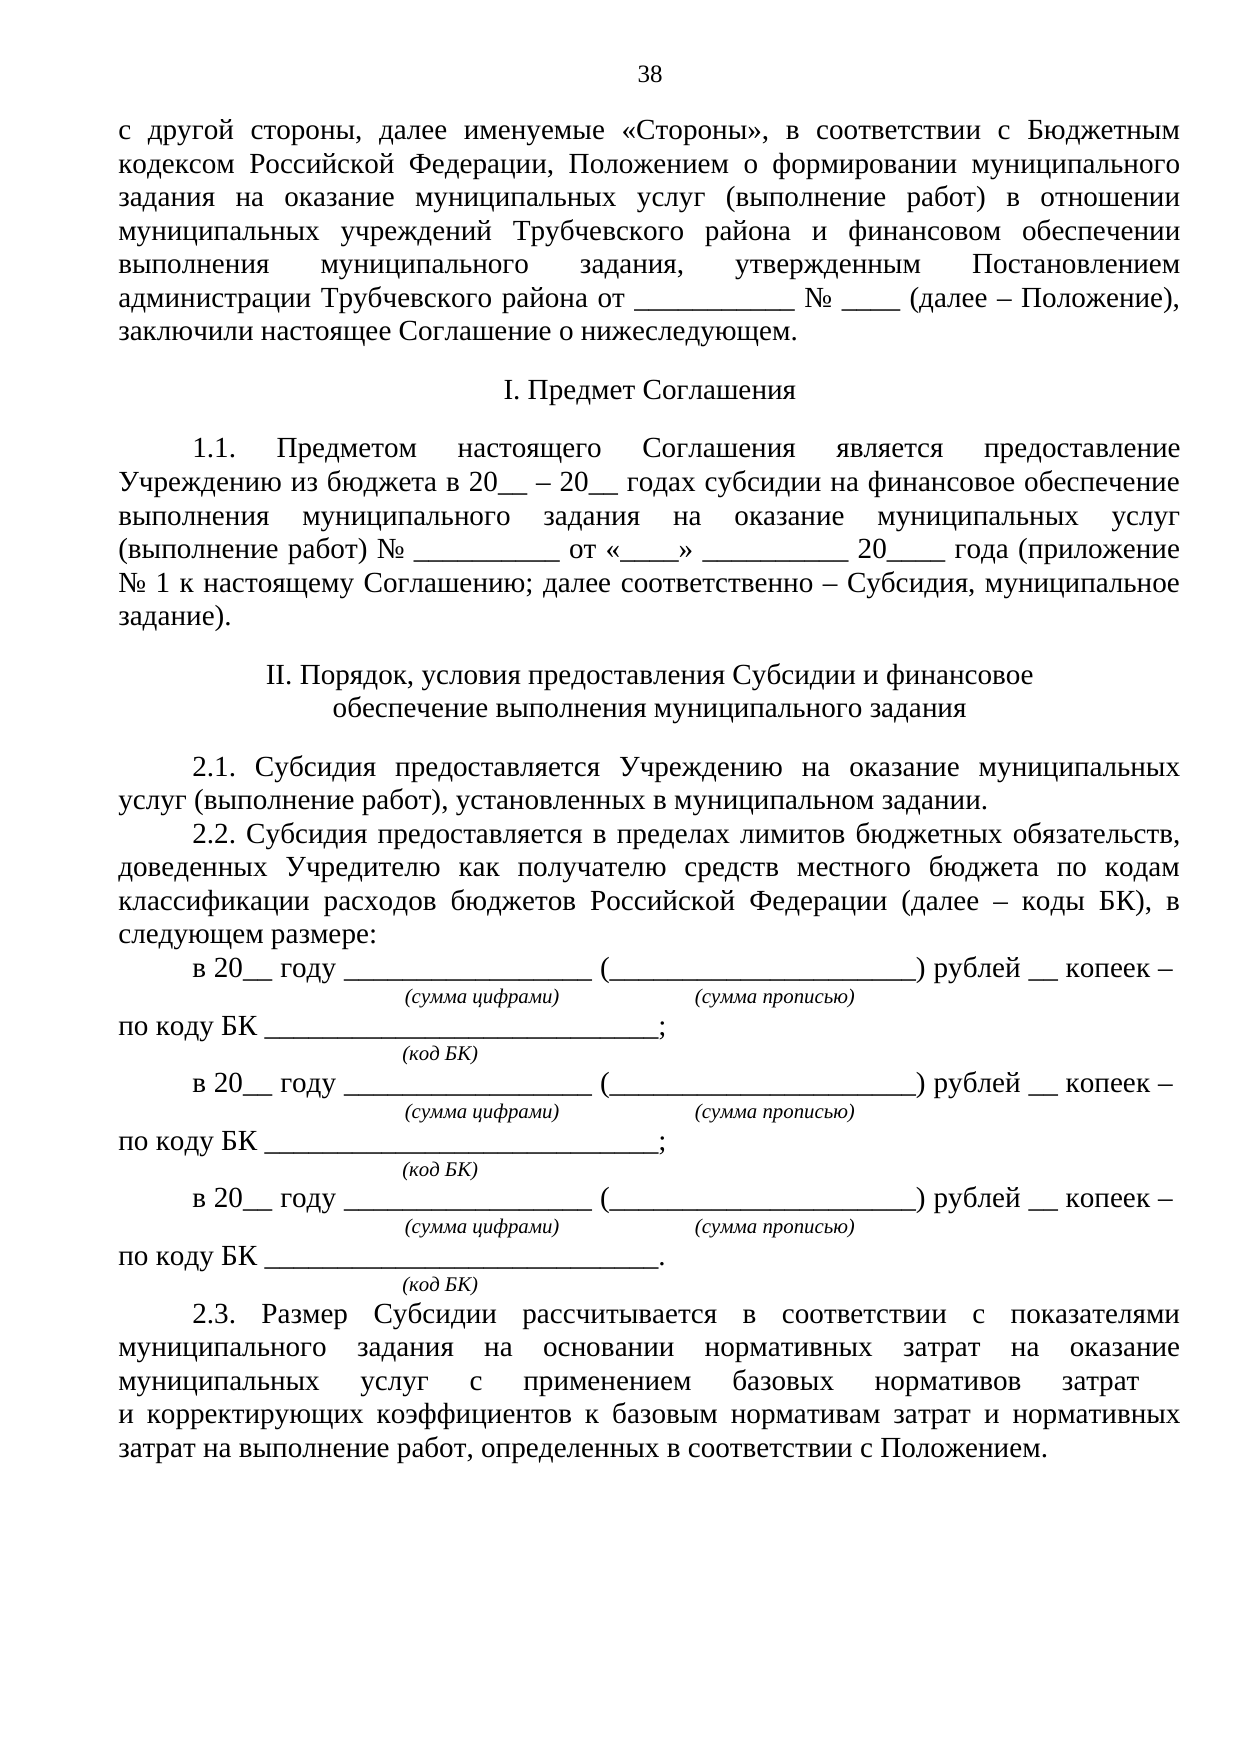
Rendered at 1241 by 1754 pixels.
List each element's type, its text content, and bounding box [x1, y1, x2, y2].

text (код БК) [339, 1041, 1181, 1065]
text в 20__ году _________________ (_____________________) рублей __ копеек – (сумма цифрами) (сумма прописью) [118, 950, 1181, 1008]
text в 20__ году _________________ (_____________________) рублей __ копеек – (сумма цифрами) (сумма прописью) [118, 1181, 1181, 1238]
text 2.2. Субсидия предоставляется в пределах лимитов бюджетных обязательств, доведенных Учредителю как получателю средств местного бюджета по кодам классификации расходов бюджетов Российской Федерации (далее – коды БК), в следующем размере: [118, 816, 1181, 950]
text с другой стороны, далее именуемые «Стороны», в соответствии с Бюджетным кодексом Российской Федерации, Положением о формировании муниципального задания на оказание муниципальных услуг (выполнение работ) в отношении муниципальных учреждений Трубчевского района и финансовом обеспечении выполнения муниципального задания, утвержденным Постановлением администрации Трубчевского района от ___________ № ____ (далее – Положение), заключили настоящее Соглашение о нижеследующем. [118, 112, 1181, 347]
text 2.1. Субсидия предоставляется Учреждению на оказание муниципальных услуг (выполнение работ), установленных в муниципальном задании. [118, 749, 1181, 816]
text по коду БК ___________________________. [118, 1238, 1181, 1272]
text (код БК) [339, 1156, 1181, 1181]
text I. Предмет Соглашения [118, 372, 1181, 406]
text по коду БК ___________________________; [118, 1008, 1181, 1041]
text 2.3. Размер Субсидии рассчитывается в соответствии с показателями муниципального задания на основании нормативных затрат на оказание муниципальных услуг с применением базовых нормативов затрат и корректирующих коэффициентов к базовым нормативам затрат и нормативных затрат на выполнение работ, определенных в соответствии с Положением. [118, 1296, 1181, 1463]
text по коду БК ___________________________; [118, 1123, 1181, 1156]
text (код БК) [339, 1272, 1181, 1296]
text 1.1. Предметом настоящего Соглашения является предоставление Учреждению из бюджета в 20__ – 20__ годах субсидии на финансовое обеспечение выполнения муниципального задания на оказание муниципальных услуг (выполнение работ) № __________ от «____» __________ 20____ года (приложение № 1 к настоящему Соглашению; далее соответственно – Субсидия, муниципальное задание). [118, 431, 1181, 632]
text в 20__ году _________________ (_____________________) рублей __ копеек – (сумма цифрами) (сумма прописью) [118, 1065, 1181, 1123]
text II. Порядок, условия предоставления Субсидии и финансовое обеспечение выполнения муниципального задания [118, 657, 1181, 724]
